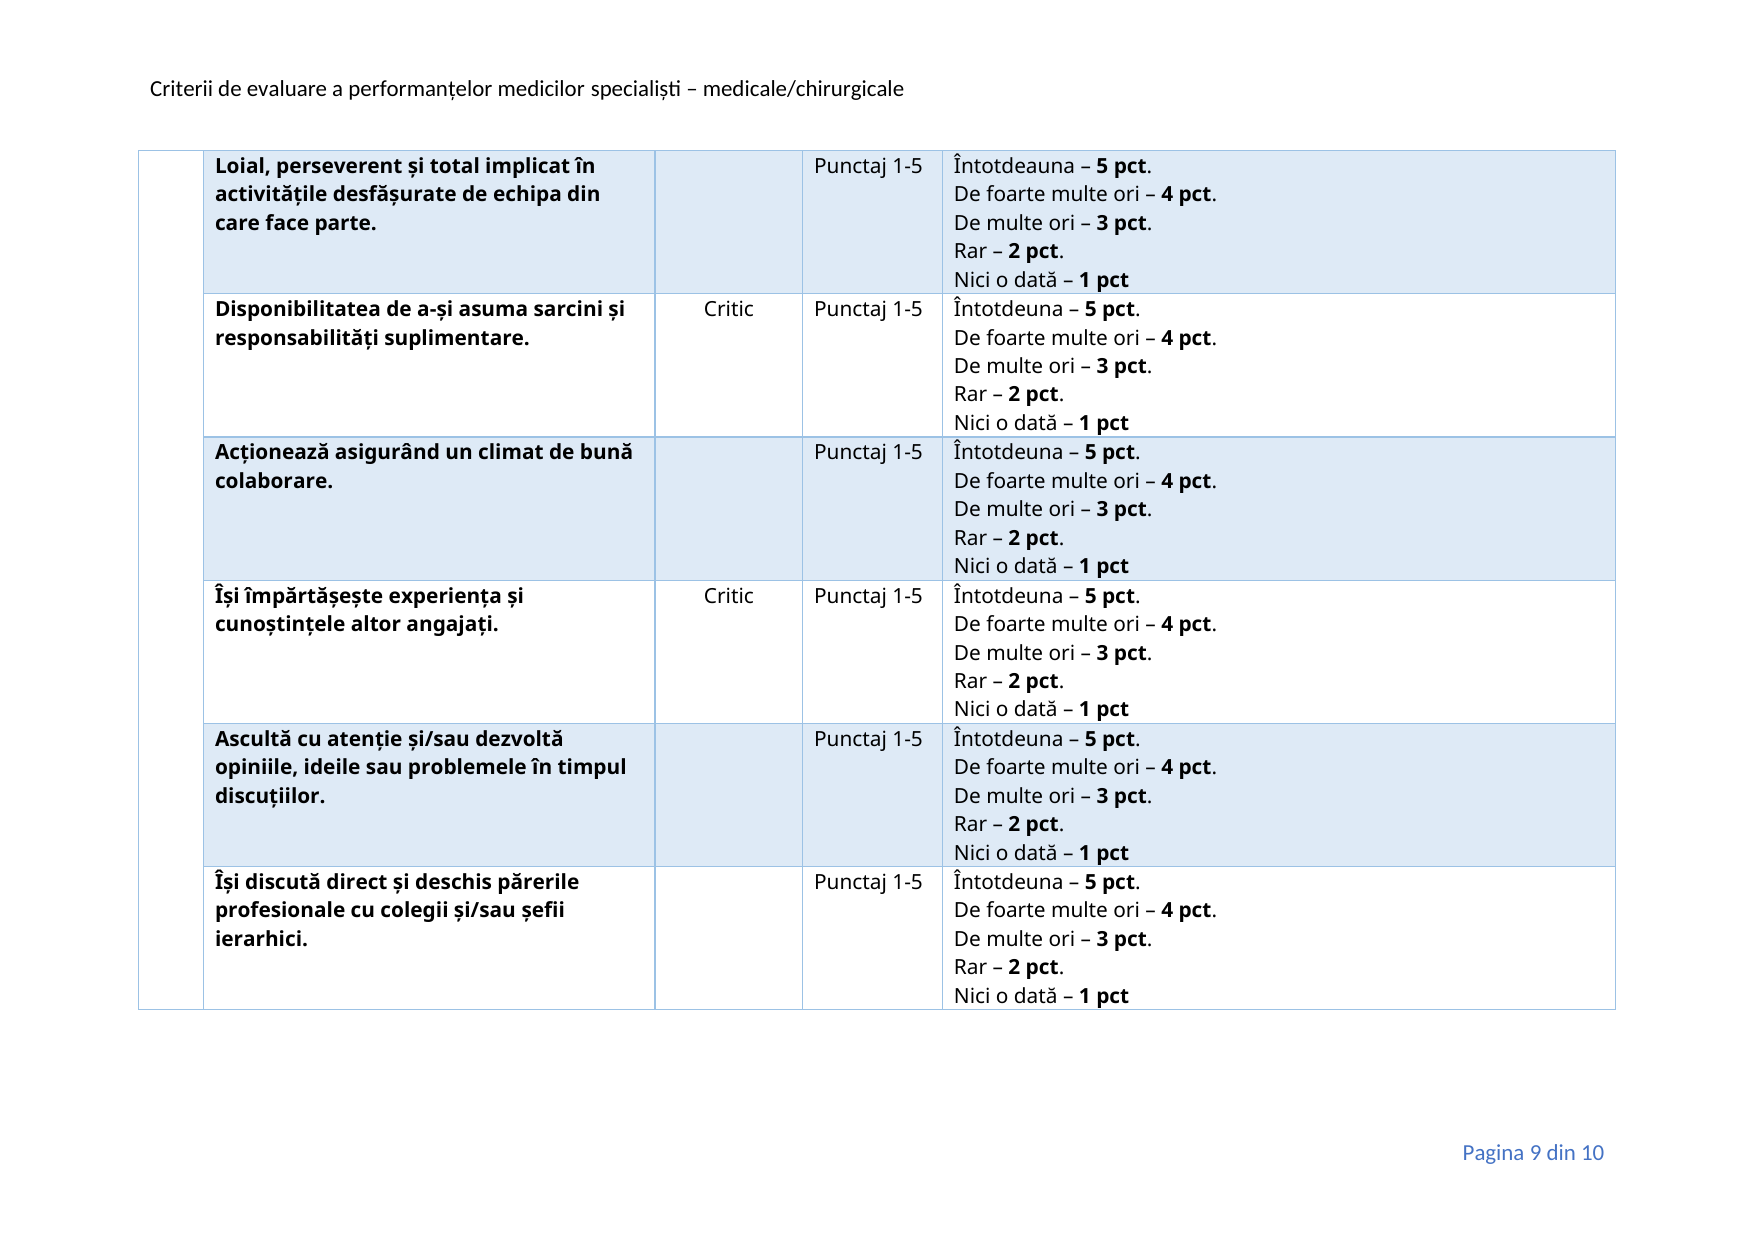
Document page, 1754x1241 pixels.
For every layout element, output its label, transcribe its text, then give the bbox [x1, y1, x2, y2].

table_cell Îşi împărtăşeşte experienţa şi cunoştinţele altor angajaţi. [204, 581, 654, 723]
table_cell Întotdeuna – 5 pct. De foarte multe ori – 4 pct. De multe ori – 3 pct. Rar – 2 pct. Nici o dată – 1 pct [943, 581, 1615, 723]
table_cell [656, 438, 802, 580]
table_cell Întotdeuna – 5 pct. De foarte multe ori – 4 pct. De multe ori – 3 pct. Rar – 2 pct. Nici o dată – 1 pct [943, 294, 1615, 436]
table_cell Punctaj 1-5 [803, 724, 942, 866]
table_cell Loial, perseverent și total implicat în activitățile desfășurate de echipa din care face parte. [204, 151, 654, 293]
table_cell Întotdeuna – 5 pct. De foarte multe ori – 4 pct. De multe ori – 3 pct. Rar – 2 pct. Nici o dată – 1 pct [943, 724, 1615, 866]
table_cell [656, 724, 802, 866]
table_cell Punctaj 1-5 [803, 151, 942, 293]
table_cell Îşi discută direct şi deschis părerile profesionale cu colegii și/sau şefii ierarhici. [204, 867, 654, 1009]
table_cell Critic [656, 294, 802, 436]
table_cell [656, 151, 802, 293]
table_cell Punctaj 1-5 [803, 438, 942, 580]
table_cell Disponibilitatea de a-și asuma sarcini și responsabilități suplimentare. [204, 294, 654, 436]
table_cell Punctaj 1-5 [803, 867, 942, 1009]
table_cell Acționează asigurând un climat de bună colaborare. [204, 438, 654, 580]
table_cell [943, 867, 1615, 1009]
table_cell Ascultă cu atenţie şi/sau dezvoltă opiniile, ideile sau problemele în timpul discuţiilor. [204, 724, 654, 866]
table_cell Punctaj 1-5 [803, 294, 942, 436]
table_cell Critic [656, 581, 802, 723]
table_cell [943, 151, 1615, 293]
table_cell Punctaj 1-5 [803, 581, 942, 723]
table_cell Întotdeuna – 5 pct. De foarte multe ori – 4 pct. De multe ori – 3 pct. Rar – 2 pct. Nici o dată – 1 pct [943, 438, 1615, 580]
table_cell [656, 867, 802, 1009]
